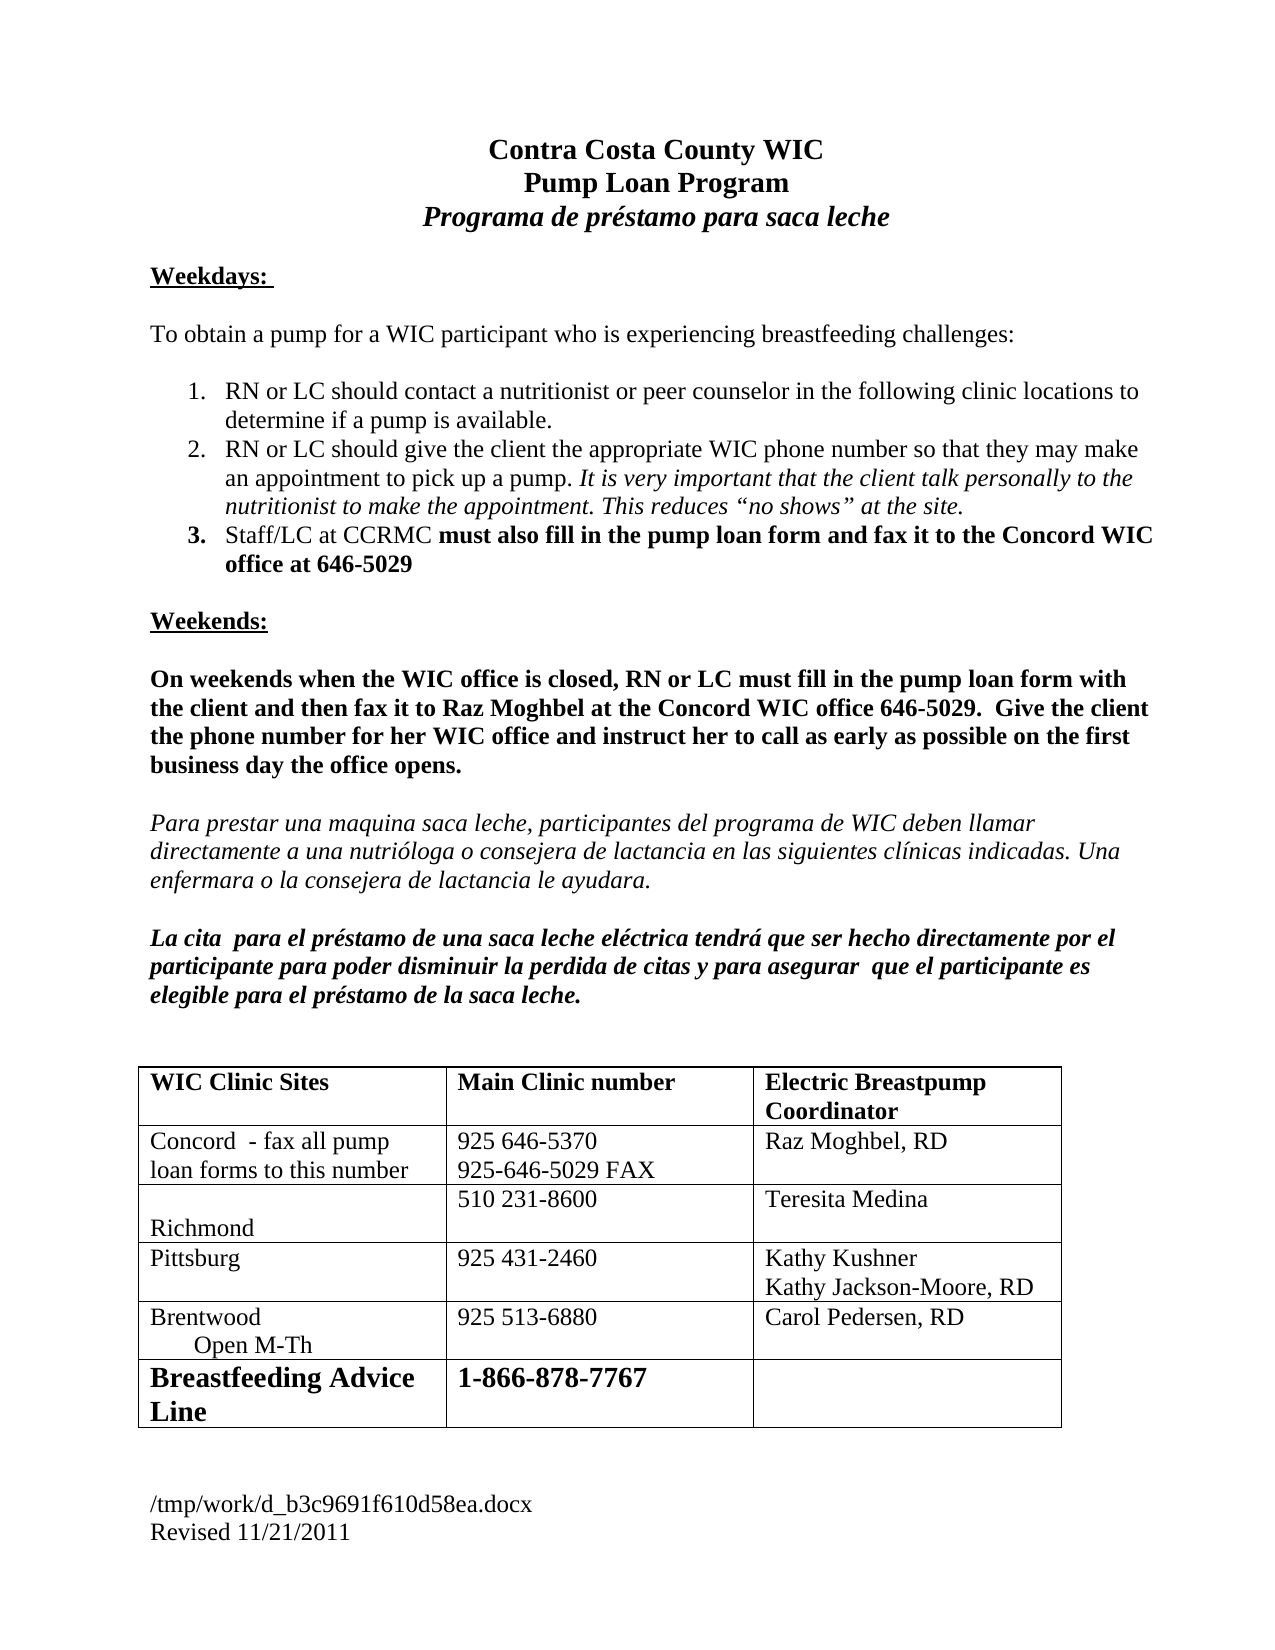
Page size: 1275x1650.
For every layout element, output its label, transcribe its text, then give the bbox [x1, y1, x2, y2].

list Staff/LC at CCRMC must also fill in the pump loan form and fax it to the Concord WIC office at 646-5029 [187, 520, 1162, 578]
table_cell Raz Moghbel, RD [754, 1126, 1061, 1183]
table_cell Brentwood Open M-Th [139, 1302, 446, 1359]
table_cell [754, 1360, 1061, 1427]
table_cell 925 646-5370 925-646-5029 FAX [447, 1126, 753, 1183]
table_cell 510 231-8600 [447, 1185, 753, 1242]
table_cell Kathy Kushner Kathy Jackson-Moore, RD [754, 1243, 1061, 1301]
table_header Main Clinic number [447, 1068, 753, 1125]
table_cell Breastfeeding Advice Line [139, 1360, 446, 1427]
text Programa de préstamo para saca leche [150, 199, 1162, 233]
table_header Electric Breastpump Coordinator [754, 1068, 1061, 1125]
title Pump Loan Program [150, 166, 1162, 199]
text Weekends: [150, 606, 1162, 635]
text On weekends when the WIC office is closed, RN or LC must fill in the pump loan form with the client and then fax it to Raz Moghbel at the Concord WIC office 646-5029. Give the client the phone number for her WIC office and instruct her to call as early as possible on the first business day the office opens. [150, 664, 1162, 779]
table_cell Carol Pedersen, RD [754, 1302, 1061, 1359]
list RN or LC should contact a nutritionist or peer counselor in the following clinic locations to determine if a pump is available. [187, 376, 1162, 434]
table_cell 925 431-2460 [447, 1243, 753, 1301]
table_cell 1-866-878-7767 [447, 1360, 753, 1427]
table_cell Pittsburg [139, 1243, 446, 1301]
table_cell Richmond [139, 1185, 446, 1242]
table_cell 925 513-6880 [447, 1302, 753, 1359]
text La cita para el préstamo de una saca leche eléctrica tendrá que ser hecho directamente por el participante para poder disminuir la perdida de citas y para asegurar que el participante es elegible para el préstamo de la saca leche. [150, 923, 1162, 1009]
text To obtain a pump for a WIC participant who is experiencing breastfeeding challenges: [150, 319, 1162, 348]
title Contra Costa County WIC [150, 132, 1162, 166]
table_cell Concord - fax all pump loan forms to this number [139, 1126, 446, 1183]
text Para prestar una maquina saca leche, participantes del programa de WIC deben llamar directamente a una nutrióloga o consejera de lactancia en las siguientes clínicas indicadas. Una enfermara o la consejera de lactancia le ayudara. [150, 808, 1162, 894]
table_cell Teresita Medina [754, 1185, 1061, 1242]
list RN or LC should give the client the appropriate WIC phone number so that they may make an appointment to pick up a pump. It is very important that the client talk personally to the nutritionist to make the appointment. This reduces “no shows” at the site. [187, 434, 1162, 520]
table_header WIC Clinic Sites [139, 1068, 446, 1125]
text Weekdays: [150, 261, 1162, 290]
